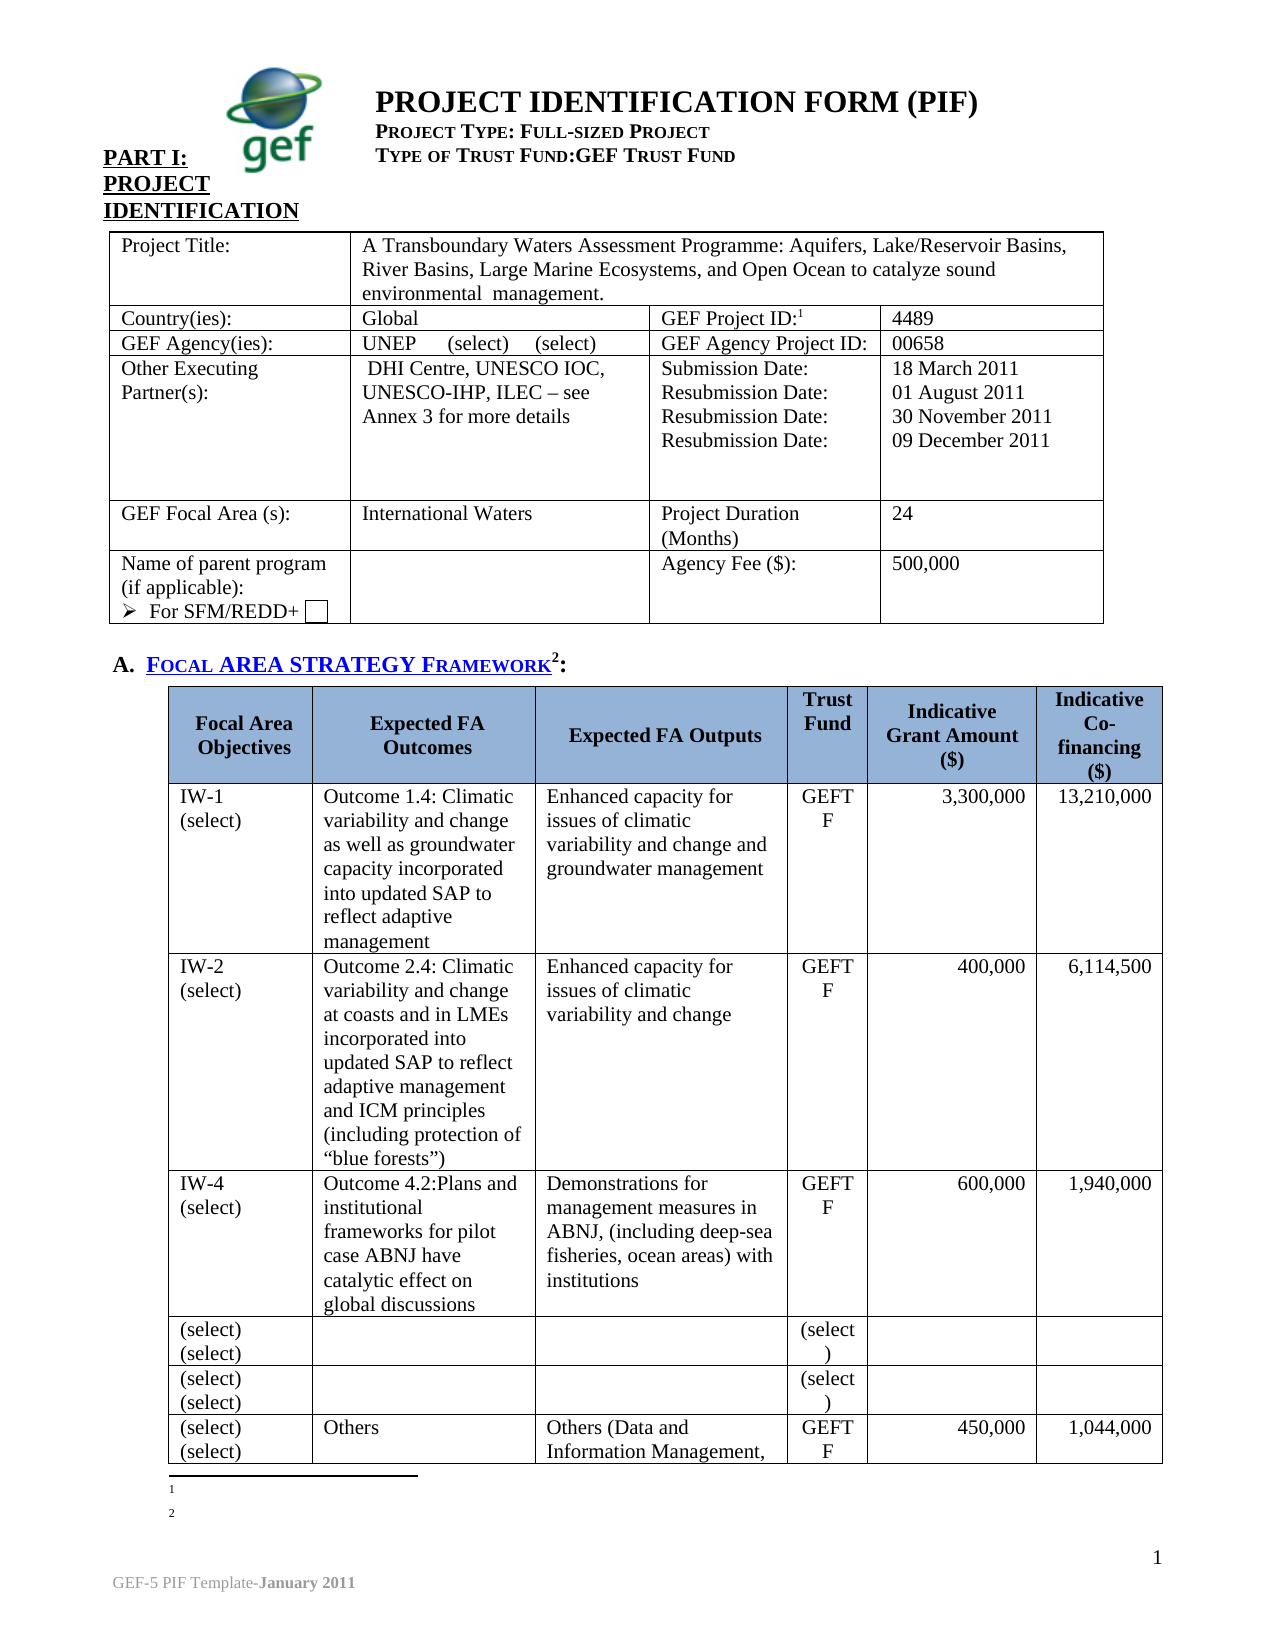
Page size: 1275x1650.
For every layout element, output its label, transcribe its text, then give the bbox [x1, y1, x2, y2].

table_cell [788, 1366, 867, 1414]
text Project Type: [375, 119, 1088, 143]
text Type of Trust Fund: [375, 143, 1088, 167]
table_cell [351, 331, 649, 355]
table_cell 4489 [881, 306, 1103, 330]
table_cell 600,000 [868, 1171, 1036, 1316]
table_header Focal Area Objectives [169, 687, 312, 783]
table_cell [536, 1317, 787, 1365]
table_cell Outcome 2.4: Climatic variability and change at coasts and in LMEs incorporated into updated SAP to reflect adaptive management and ICM principles (including protection of “blue forests”) [313, 954, 535, 1170]
table_cell [169, 954, 312, 1170]
table_cell [169, 784, 312, 953]
table_header Indicative Co-financing ($) [1037, 687, 1162, 783]
table_cell Name of parent program (if applicable): For SFM/REDD+ [110, 551, 350, 623]
table_cell Submission Date: Resubmission Date: Resubmission Date: Resubmission Date: [650, 356, 880, 500]
table_cell [351, 501, 649, 549]
table_header Expected FA Outcomes [313, 687, 535, 783]
table_cell Others [313, 1415, 535, 1463]
text A. Focal AREA STRATEGY Framework: [112, 649, 1162, 677]
table_cell [313, 1366, 535, 1414]
table_header A Transboundary Waters Assessment Programme: Aquifers, Lake/Reservoir Basins, River Basins, Large Marine Ecosystems, and Open Ocean to catalyze sound environmental management. [351, 233, 1103, 305]
text PART I: Project Identification [103, 144, 1182, 223]
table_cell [536, 1415, 787, 1463]
table_cell [169, 1317, 312, 1365]
table_cell DHI Centre, UNESCO IOC, UNESCO-IHP, ILEC – see Annex 3 for more details [351, 356, 649, 500]
table_cell [788, 954, 867, 1170]
table_cell [536, 1366, 787, 1414]
table_cell 500,000 [881, 551, 1103, 623]
table_cell GEF Agency Project ID: [650, 331, 880, 355]
table_cell GEF Agency(ies): [110, 331, 350, 355]
table_cell 13,210,000 [1037, 784, 1162, 953]
table_cell 450,000 [868, 1415, 1036, 1463]
table_cell [1037, 1366, 1162, 1414]
table_cell [169, 1366, 312, 1414]
table_cell [788, 1415, 867, 1463]
table_header Trust Fund [788, 687, 867, 783]
table_cell [1037, 1317, 1162, 1365]
table_cell Project Duration (Months) [650, 501, 880, 549]
table_cell 400,000 [868, 954, 1036, 1170]
table_cell [788, 784, 867, 953]
table_cell [788, 1171, 867, 1316]
text Project Identification Form (PIF) [375, 83, 1088, 119]
table_cell [313, 1317, 535, 1365]
table_cell [868, 1366, 1036, 1414]
table_cell 18 March 2011 01 August 2011 30 November 2011 09 December 2011 [881, 356, 1103, 500]
table_cell GEF Project ID: [650, 306, 880, 330]
table_cell [788, 1317, 867, 1365]
table_cell GEF Focal Area (s): [110, 501, 350, 549]
table_cell [169, 1171, 312, 1316]
table_header Indicative Grant Amount ($) [868, 687, 1036, 783]
table_cell [351, 551, 649, 623]
table_cell [169, 1415, 312, 1463]
table_header Expected FA Outputs [536, 687, 787, 783]
table_cell Global [351, 306, 649, 330]
table_cell Enhanced capacity for issues of climatic variability and change and groundwater management [536, 784, 787, 953]
table_cell Demonstrations for management measures in ABNJ, (including deep-sea fisheries, ocean areas) with institutions [536, 1171, 787, 1316]
table_cell Other Executing Partner(s): [110, 356, 350, 500]
table_cell 3,300,000 [868, 784, 1036, 953]
table_cell Outcome 1.4: Climatic variability and change as well as groundwater capacity incorporated into updated SAP to reflect adaptive management [313, 784, 535, 953]
table_cell 00658 [881, 331, 1103, 355]
table_cell Enhanced capacity for issues of climatic variability and change [536, 954, 787, 1170]
table_cell Country(ies): [110, 306, 350, 330]
table_cell 1,940,000 [1037, 1171, 1162, 1316]
table_header Project Title: [110, 233, 350, 305]
table_cell Outcome 4.2:Plans and institutional frameworks for pilot case ABNJ have catalytic effect on global discussions [313, 1171, 535, 1316]
table_cell Agency Fee ($): [650, 551, 880, 623]
picture [212, 65, 332, 187]
table_cell [868, 1317, 1036, 1365]
table_cell 24 [881, 501, 1103, 549]
table_cell 6,114,500 [1037, 954, 1162, 1170]
table_cell 1,044,000 [1037, 1415, 1162, 1463]
